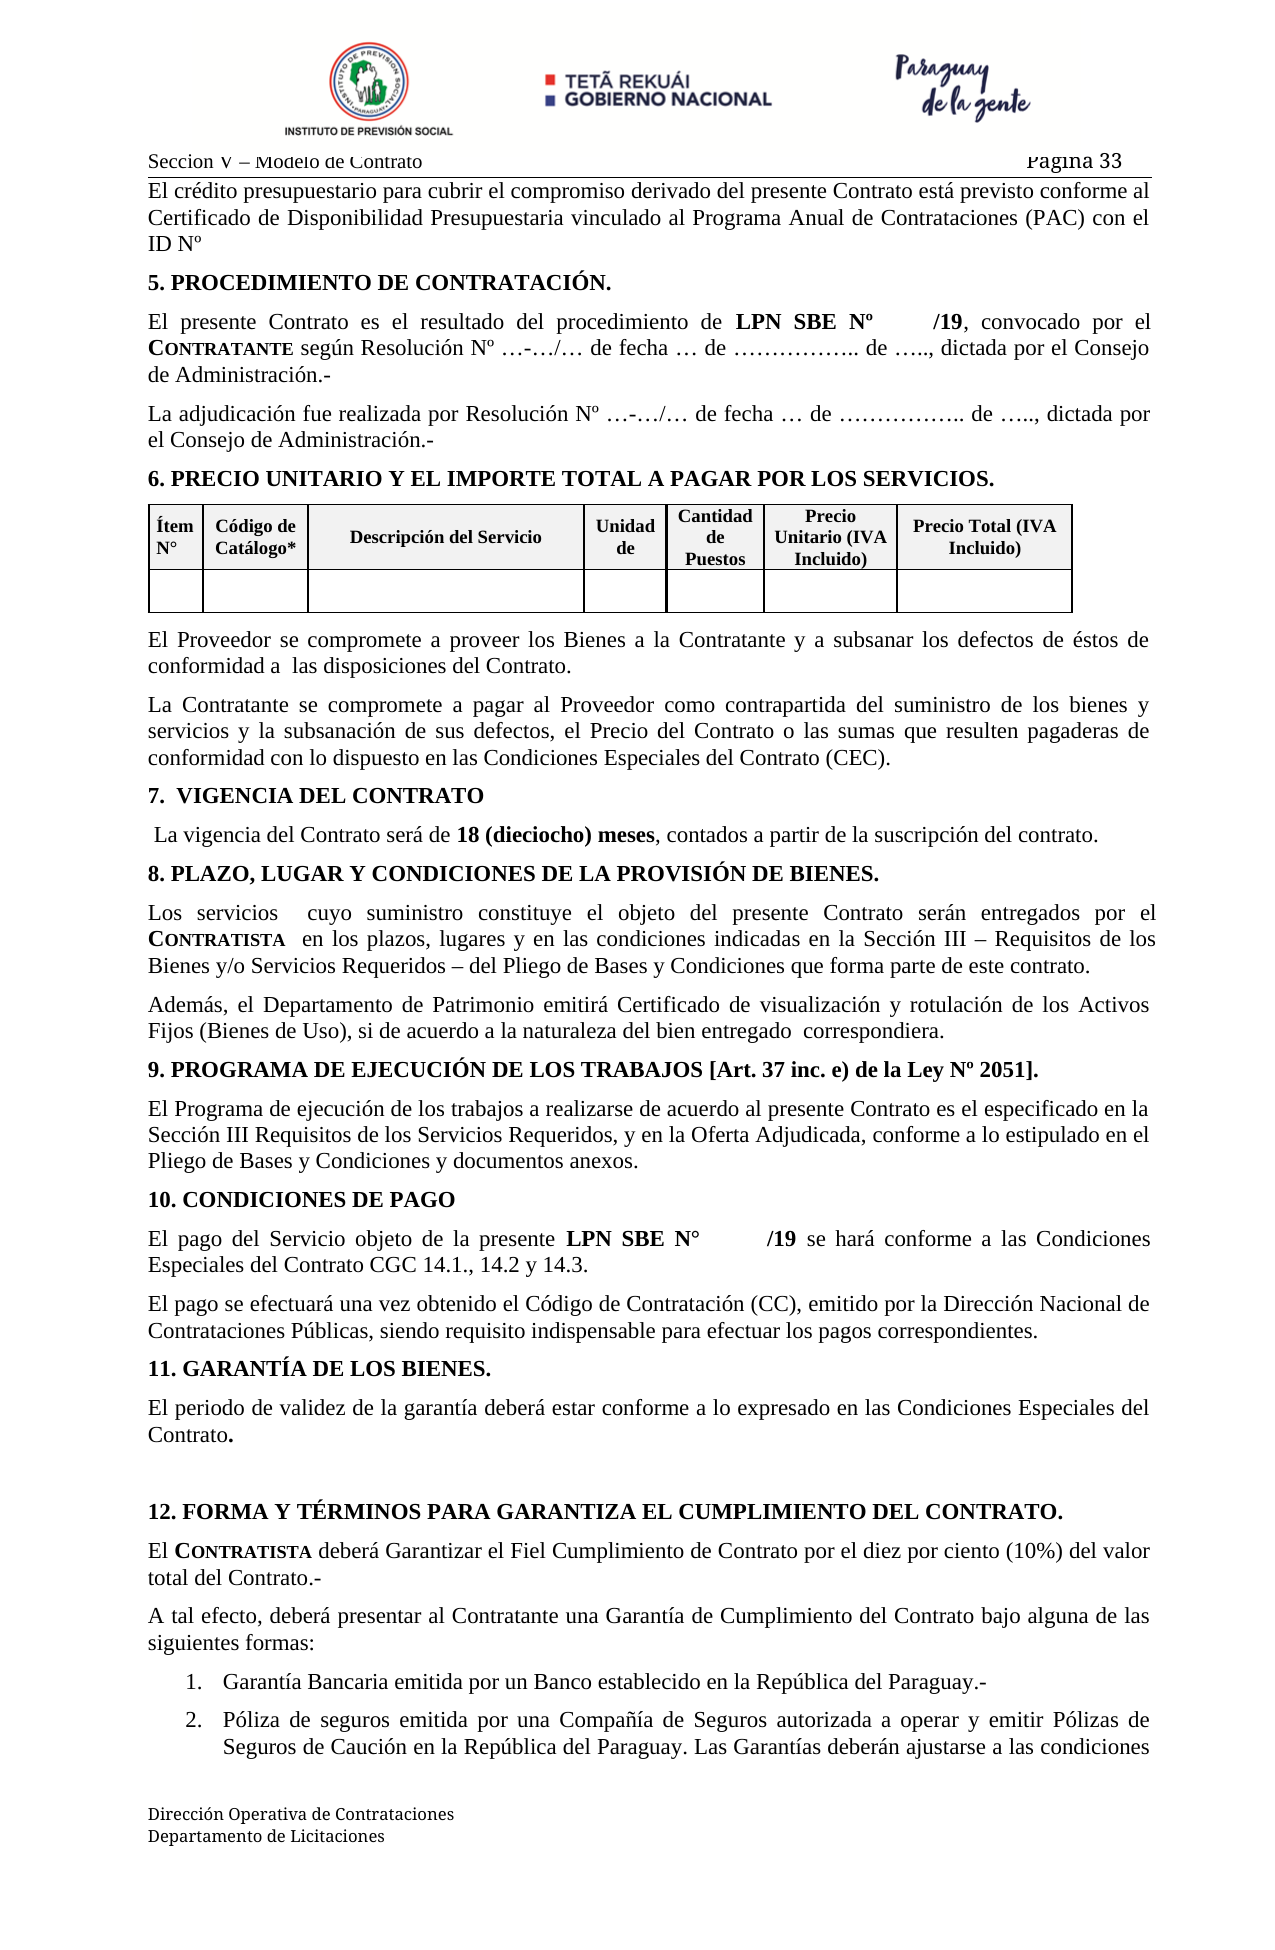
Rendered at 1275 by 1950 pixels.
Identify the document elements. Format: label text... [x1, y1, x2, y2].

text Los servicios cuyo suministro constituye el objeto del presente Contrato serán entregados por el Contratista en los plazos, lugares y en las condiciones indicadas en la Sección III – Requisitos de los Bienes y/o Servicios Requeridos – del Pliego de Bases y Condiciones que forma parte de este contrato. [148, 899, 1159, 978]
table_cell [585, 570, 665, 612]
text El pago del Servicio objeto de la presente LPN SBE N° /19 se hará conforme a las Condiciones Especiales del Contrato CGC 14.1., 14.2 y 14.3. [148, 1225, 1152, 1278]
text El crédito presupuestario para cubrir el compromiso derivado del presente Contrato está previsto conforme al Certificado de Disponibilidad Presupuestaria vinculado al Programa Anual de Contrataciones (PAC) con el ID Nº [148, 178, 1152, 257]
text El presente Contrato es el resultado del procedimiento de LPN SBE Nº /19, convocado por el Contratante según Resolución Nº …-…/… de fecha … de …………….. de ….., dictada por el Consejo de Administración.- [148, 308, 1152, 387]
table_header Ítem N° [150, 505, 202, 569]
table_header Unidad de [585, 505, 665, 569]
text El periodo de validez de la garantía deberá estar conforme a lo expresado en las Condiciones Especiales del Contrato. [148, 1394, 1152, 1447]
text 8. PLAZO, LUGAR Y CONDICIONES DE LA PROVISIÓN DE BIENES. [148, 860, 1152, 887]
text El Programa de ejecución de los trabajos a realizarse de acuerdo al presente Contrato es el especificado en la Sección III Requisitos de los Servicios Requeridos, y en la Oferta Adjudicada, conforme a lo estipulado en el Pliego de Bases y Condiciones y documentos anexos. [148, 1095, 1152, 1174]
table_cell [898, 570, 1071, 612]
table_header Cantidad de Puestos [668, 505, 763, 569]
table_cell [309, 570, 583, 612]
table_cell [765, 570, 896, 612]
picture [190, 3, 1082, 157]
text Además, el Departamento de Patrimonio emitirá Certificado de visualización y rotulación de los Activos Fijos (Bienes de Uso), si de acuerdo a la naturaleza del bien entregado correspondiera. [148, 991, 1152, 1043]
text 5. PROCEDIMIENTO DE CONTRATACIÓN. [148, 269, 1152, 296]
text A tal efecto, deberá presentar al Contratante una Garantía de Cumplimiento del Contrato bajo alguna de las siguientes formas: [148, 1602, 1152, 1655]
text El Contratista deberá Garantizar el Fiel Cumplimiento de Contrato por el diez por ciento (10%) del valor total del Contrato.- [148, 1537, 1152, 1590]
table_cell [668, 570, 763, 612]
table_cell [150, 570, 202, 612]
text 6. PRECIO UNITARIO Y EL IMPORTE TOTAL A PAGAR POR LOS SERVICIOS. [148, 465, 1152, 491]
text 10. CONDICIONES DE PAGO [148, 1186, 1152, 1213]
text 12. FORMA Y TÉRMINOS PARA GARANTIZA EL CUMPLIMIENTO DEL CONTRATO. [148, 1498, 1152, 1525]
text El pago se efectuará una vez obtenido el Código de Contratación (CC), emitido por la Dirección Nacional de Contrataciones Públicas, siendo requisito indispensable para efectuar los pagos correspondientes. [148, 1290, 1152, 1343]
text 11. GARANTÍA DE LOS BIENES. [148, 1356, 1152, 1382]
text El Proveedor se compromete a proveer los Bienes a la Contratante y a subsanar los defectos de éstos de conformidad a las disposiciones del Contrato. [148, 626, 1152, 678]
table_header Precio Unitario (IVA Incluido) [765, 505, 896, 569]
text 9. PROGRAMA DE EJECUCIÓN DE LOS TRABAJOS [Art. 37 inc. e) de la Ley Nº 2051]. [148, 1056, 1152, 1082]
list Garantía Bancaria emitida por un Banco establecido en la República del Paraguay.- [185, 1668, 1152, 1694]
table_header Código de Catálogo* [204, 505, 307, 569]
table_cell [204, 570, 307, 612]
text La vigencia del Contrato será de 18 (dieciocho) meses, contados a partir de la suscripción del contrato. [148, 821, 1152, 848]
list La Contratante se compromete a pagar al Proveedor como contrapartida del suministro de los bienes y servicios y la subsanación de sus defectos, el Precio del Contrato o las sumas que resulten pagaderas de conformidad con lo dispuesto en las Condiciones Especiales del Contrato (CEC). [148, 691, 1152, 770]
table_header Precio Total (IVA Incluido) [898, 505, 1071, 569]
table_header Descripción del Servicio [309, 505, 583, 569]
text La adjudicación fue realizada por Resolución Nº …-…/… de fecha … de …………….. de ….., dictada por el Consejo de Administración.- [148, 399, 1152, 452]
text 7. VIGENCIA DEL CONTRATO [148, 782, 1152, 809]
